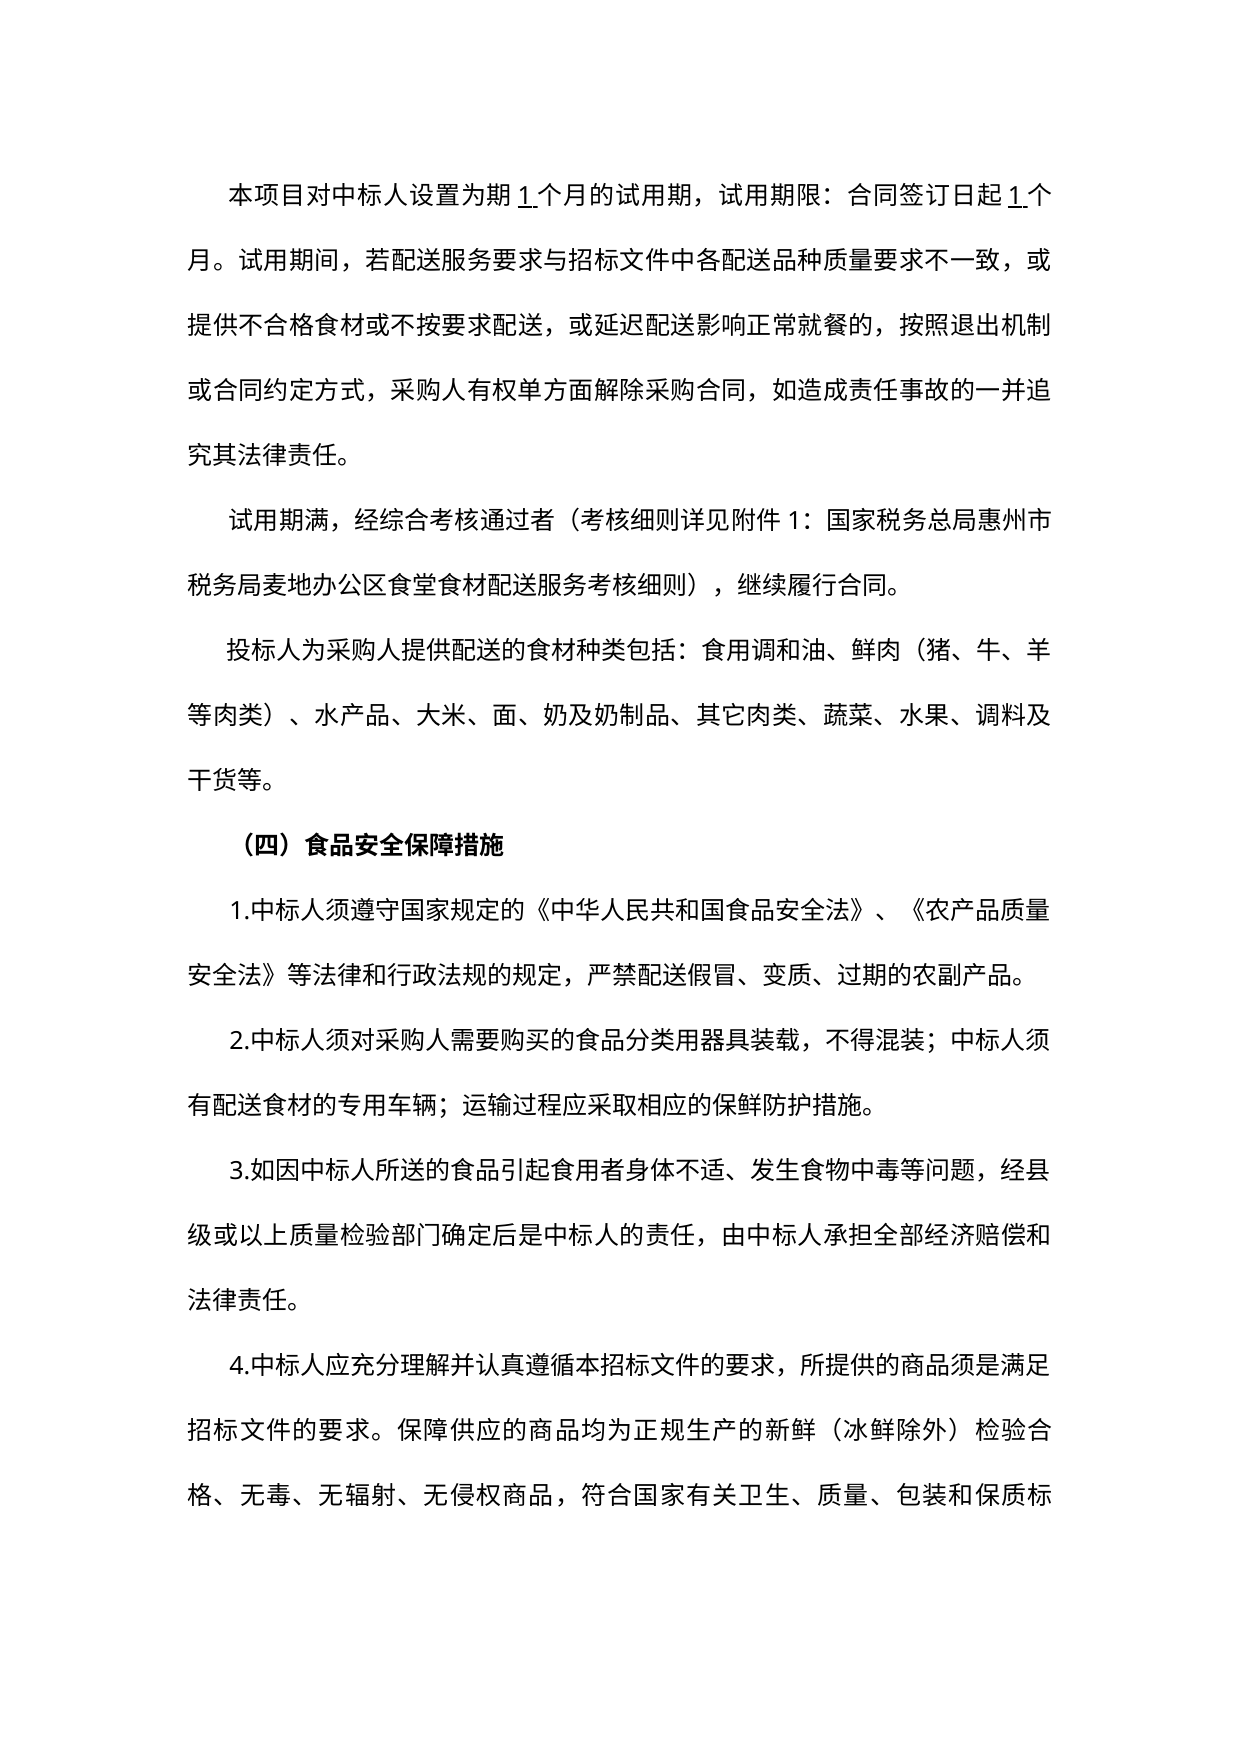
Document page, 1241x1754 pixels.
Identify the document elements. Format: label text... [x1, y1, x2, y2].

text 本项目对中标人设置为期1个月的试用期，试用期限：合同签订日起1个月。试用期间，若配送服务要求与招标文件中各配送品种质量要求不一致，或提供不合格食材或不按要求配送，或延迟配送影响正常就餐的，按照退出机制或合同约定方式，采购人有权单方面解除采购合同，如造成责任事故的一并追究其法律责任。 [187, 162, 1053, 487]
text 3.如因中标人所送的食品引起食用者身体不适、发生食物中毒等问题，经县级或以上质量检验部门确定后是中标人的责任，由中标人承担全部经济赔偿和法律责任。 [187, 1137, 1053, 1332]
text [187, 1332, 1053, 1527]
text 1.中标人须遵守国家规定的《中华人民共和国食品安全法》、《农产品质量安全法》等法律和行政法规的规定，严禁配送假冒、变质、过期的农副产品。 [187, 877, 1053, 1007]
text 2.中标人须对采购人需要购买的食品分类用器具装载，不得混装；中标人须有配送食材的专用车辆；运输过程应采取相应的保鲜防护措施。 [187, 1007, 1053, 1137]
text 试用期满，经综合考核通过者（考核细则详见附件1：国家税务总局惠州市税务局麦地办公区食堂食材配送服务考核细则），继续履行合同。 [187, 487, 1053, 617]
text 投标人为采购人提供配送的食材种类包括：食用调和油、鲜肉（猪、牛、羊等肉类）、水产品、大米、面、奶及奶制品、其它肉类、蔬菜、水果、调料及干货等。 [187, 617, 1053, 812]
text （四）食品安全保障措施 [187, 812, 1053, 877]
